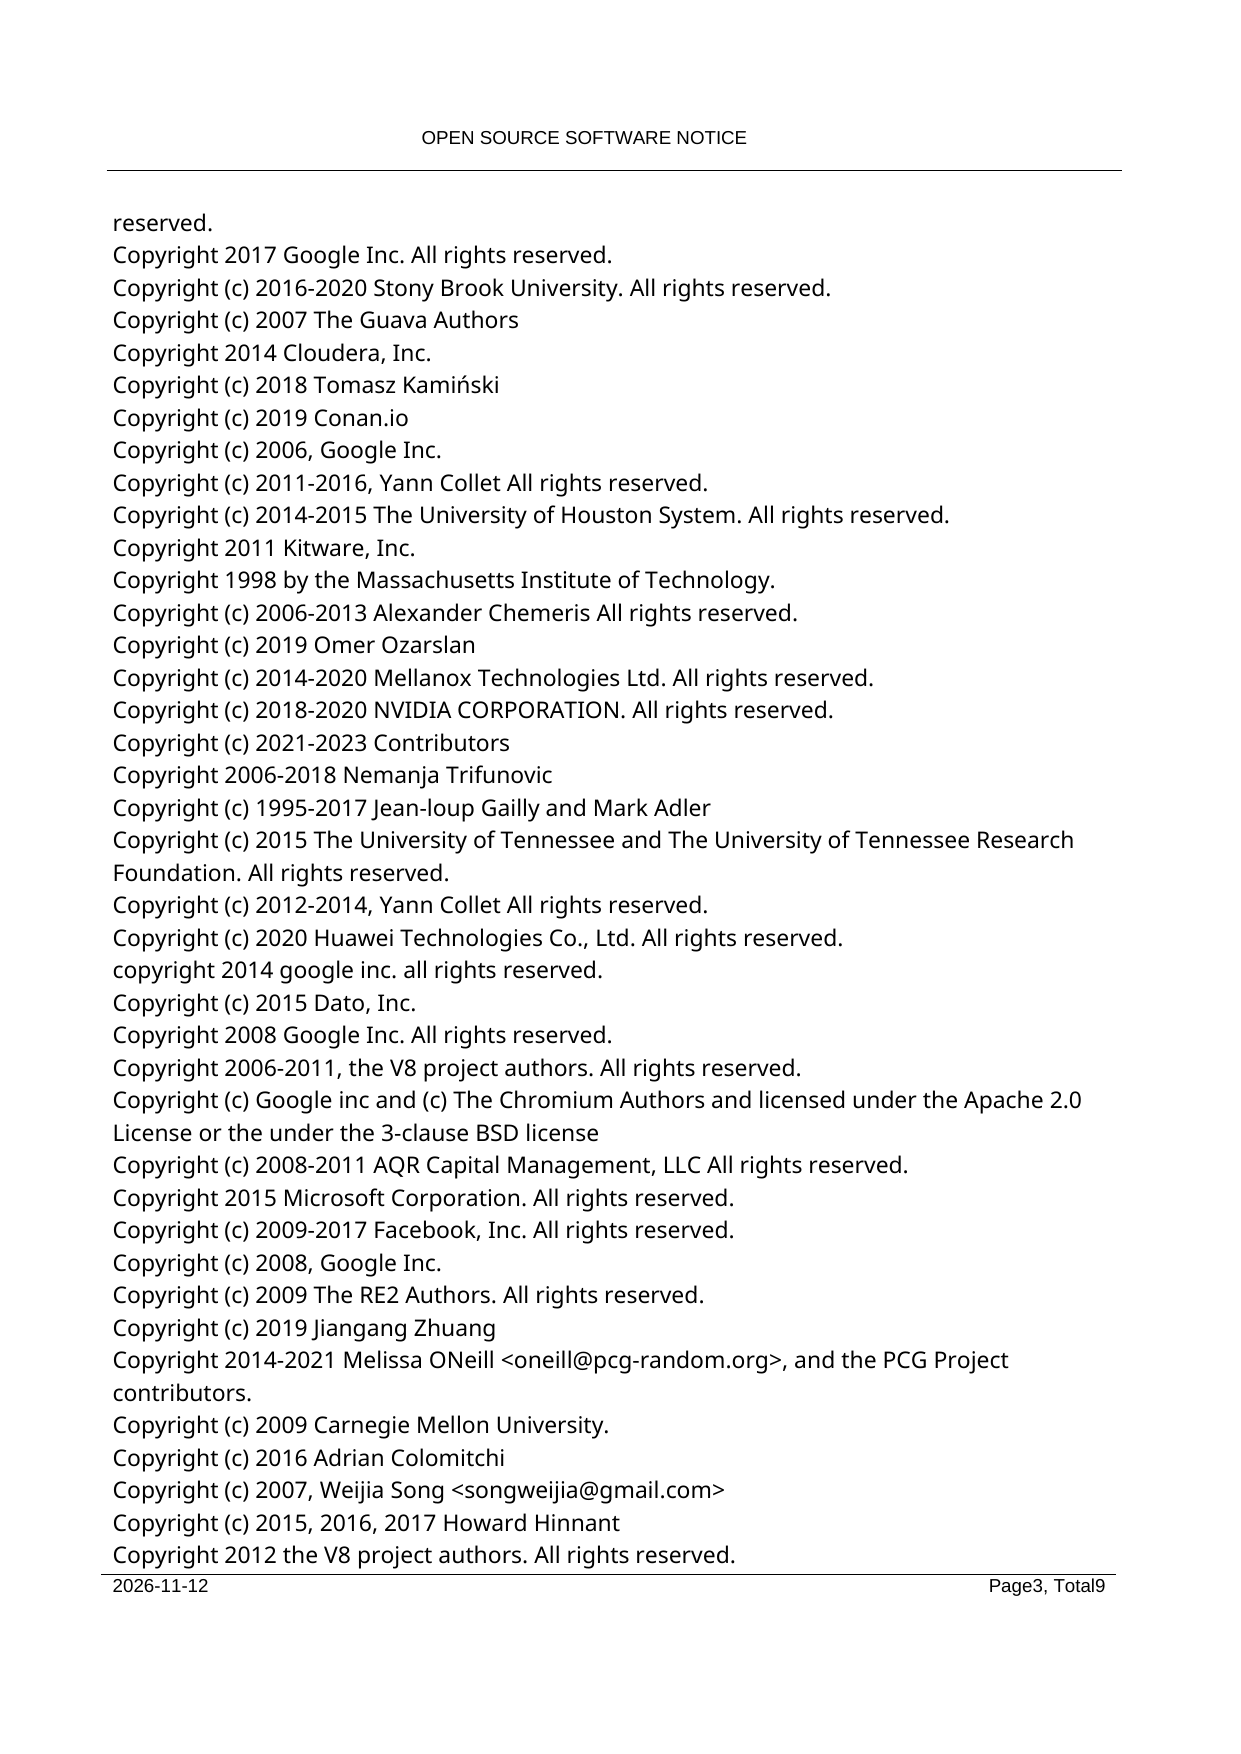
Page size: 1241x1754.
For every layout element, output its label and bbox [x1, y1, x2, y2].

text [112, 206, 1128, 1571]
